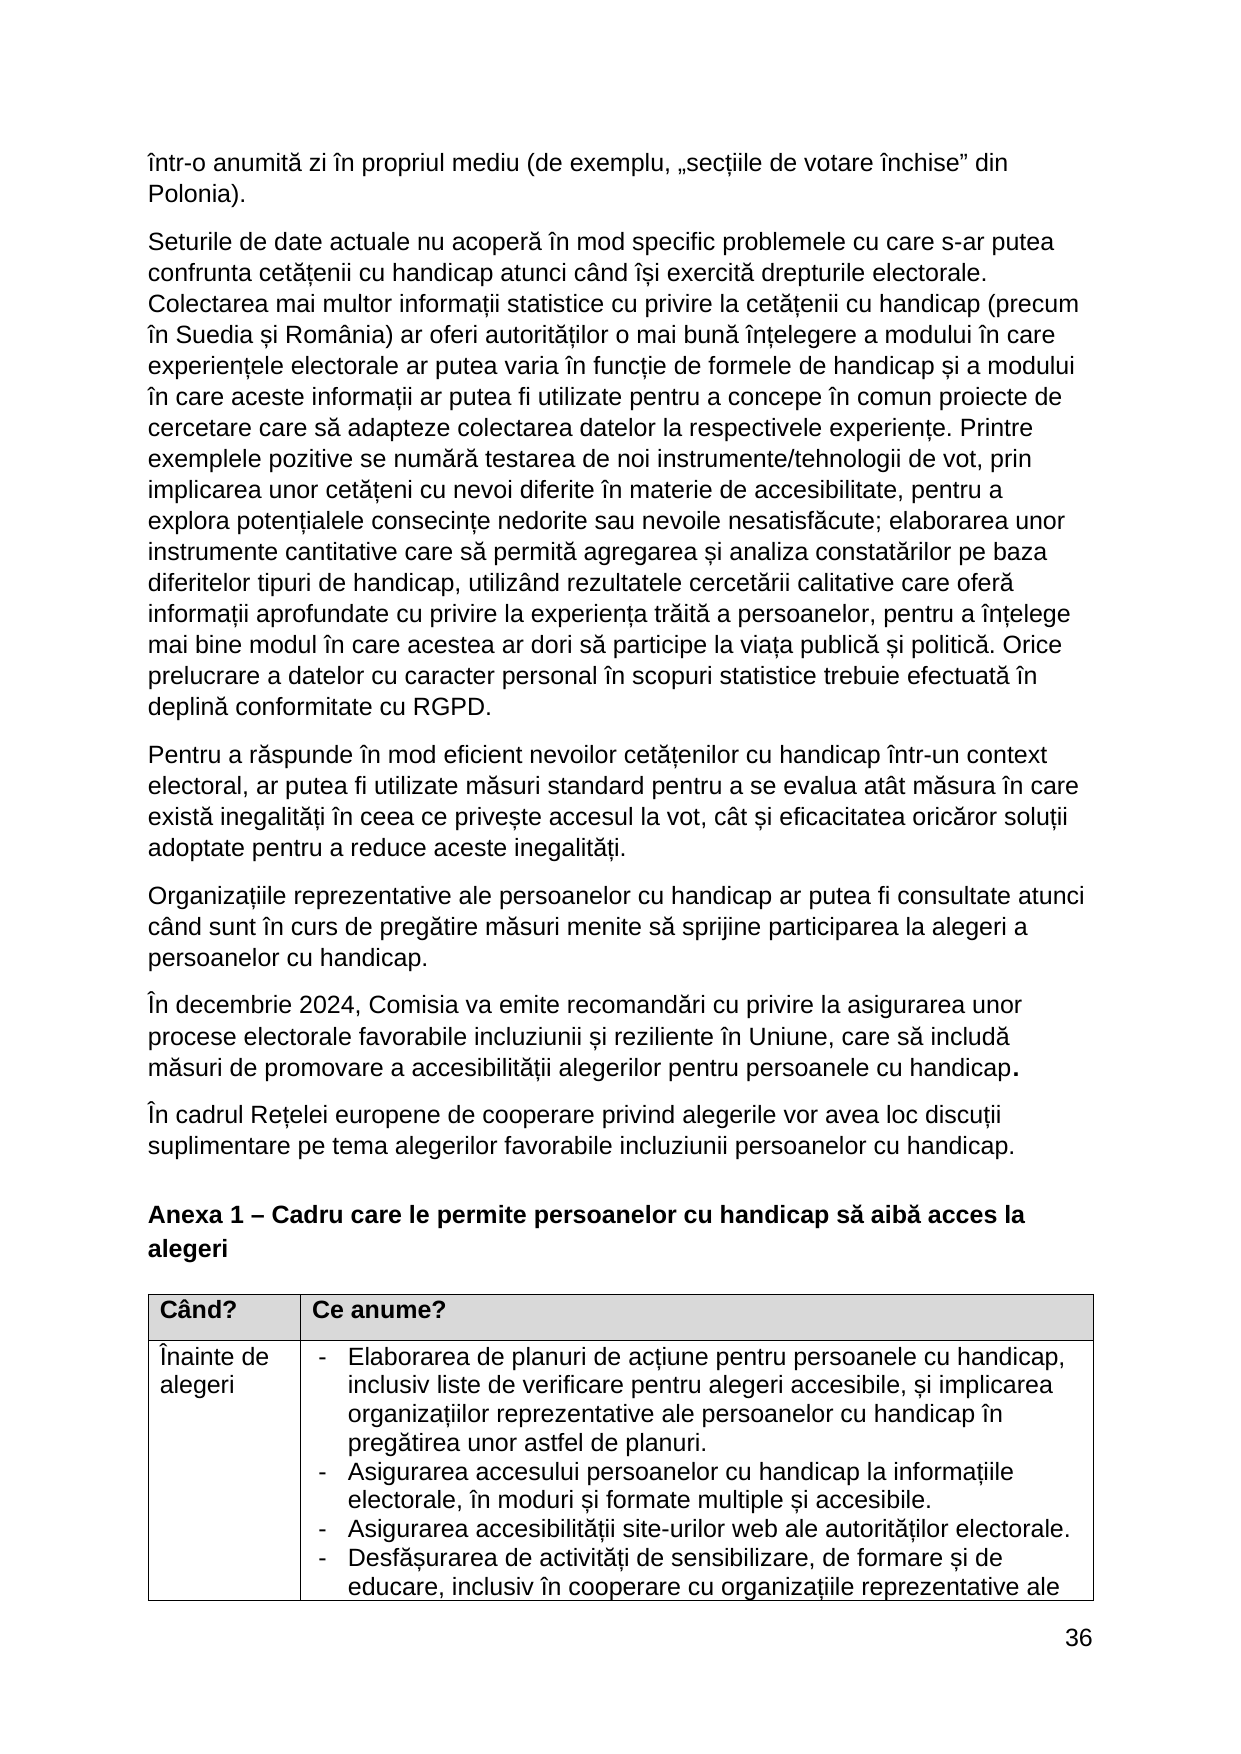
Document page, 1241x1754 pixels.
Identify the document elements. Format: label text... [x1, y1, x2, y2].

text În cadrul Rețelei europene de cooperare privind alegerile vor avea loc discuții suplimentare pe tema alegerilor favorabile incluziunii persoanelor cu handicap. [148, 1100, 1092, 1160]
text Pentru a răspunde în mod eficient nevoilor cetățenilor cu handicap într-un context electoral, ar putea fi utilizate măsuri standard pentru a se evalua atât măsura în care există inegalități în ceea ce privește accesul la vot, cât și eficacitatea oricăror soluții adoptate pentru a reduce aceste inegalități. [148, 740, 1092, 862]
subtitle Anexa 1 – Cadru care le permite persoanelor cu handicap să aibă acces la alegeri [148, 1200, 1092, 1263]
table_cell Înainte de alegeri [149, 1341, 300, 1600]
table_header Când? [149, 1295, 300, 1340]
table_header Ce anume? [301, 1295, 1093, 1340]
text Seturile de date actuale nu acoperă în mod specific problemele cu care s-ar putea confrunta cetățenii cu handicap atunci când își exercită drepturile electorale. Colectarea mai multor informații statistice cu privire la cetățenii cu handicap (precum în Suedia și România) ar oferi autorităților o mai bună înțelegere a modului în care experiențele electorale ar putea varia în funcție de formele de handicap și a modului în care aceste informații ar putea fi utilizate pentru a concepe în comun proiecte de cercetare care să adapteze colectarea datelor la respectivele experiențe. Printre exemplele pozitive se numără testarea de noi instrumente/tehnologii de vot, prin implicarea unor cetățeni cu nevoi diferite în materie de accesibilitate, pentru a explora potențialele consecințe nedorite sau nevoile nesatisfăcute; elaborarea unor instrumente cantitative care să permită agregarea și analiza constatărilor pe baza diferitelor tipuri de handicap, utilizând rezultatele cercetării calitative care oferă informații aprofundate cu privire la experiența trăită a persoanelor, pentru a înțelege mai bine modul în care acestea ar dori să participe la viața publică și politică. Orice prelucrare a datelor cu caracter personal în scopuri statistice trebuie efectuată în deplină conformitate cu RGPD. [148, 226, 1092, 721]
text Organizațiile reprezentative ale persoanelor cu handicap ar putea fi consultate atunci când sunt în curs de pregătire măsuri menite să sprijine participarea la alegeri a persoanelor cu handicap. [148, 881, 1092, 971]
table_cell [301, 1341, 1093, 1600]
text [148, 148, 1092, 207]
text În decembrie 2024, Comisia va emite recomandări cu privire la asigurarea unor procese electorale favorabile incluziunii și reziliente în Uniune, care să includă măsuri de promovare a accesibilității alegerilor pentru persoanele cu handicap. [148, 990, 1092, 1081]
